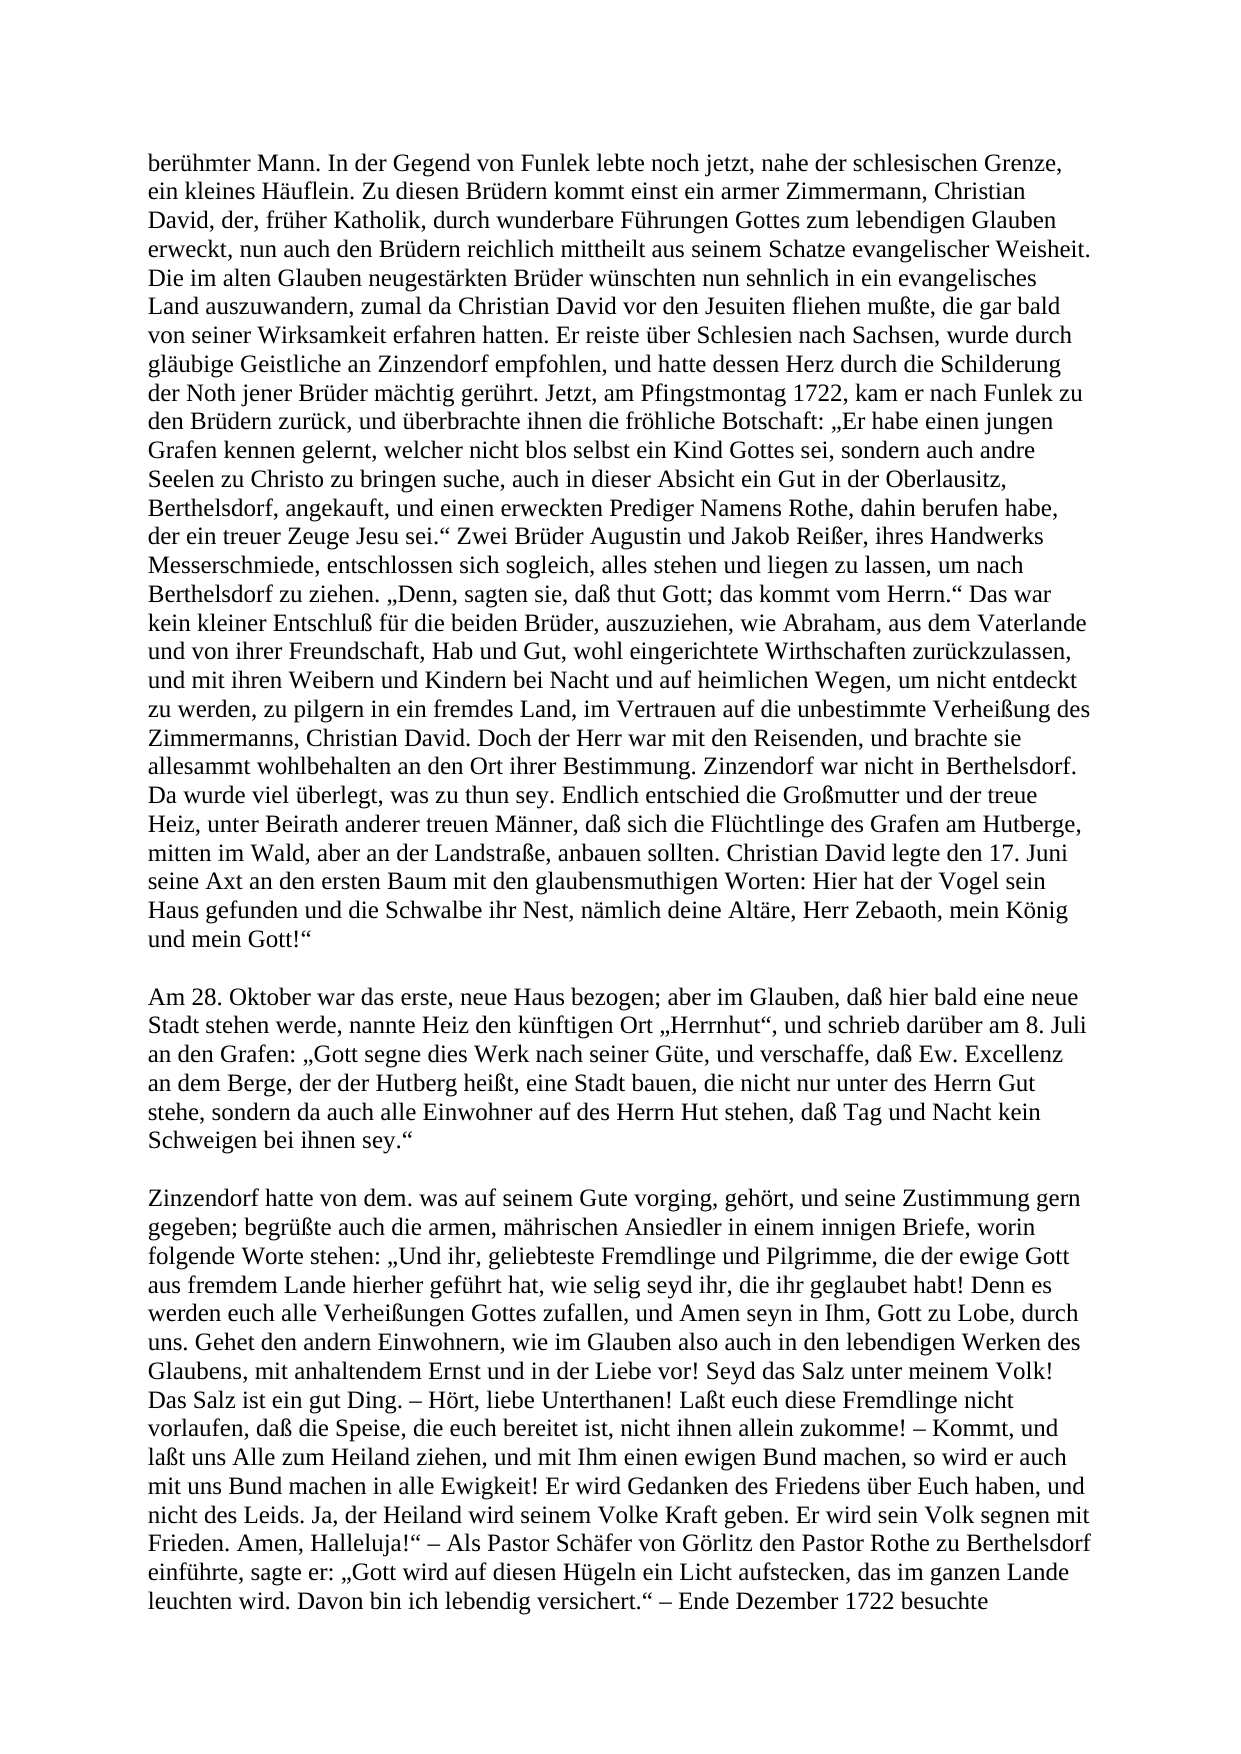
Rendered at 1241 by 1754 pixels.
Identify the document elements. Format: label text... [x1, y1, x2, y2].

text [148, 1183, 1093, 1615]
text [148, 148, 1093, 953]
text Am 28. Oktober war das erste, neue Haus bezogen; aber im Glauben, daß hier bald eine neue Stadt stehen werde, nannte Heiz den künftigen Ort „Herrnhut“, und schrieb darüber am 8. Juli an den Grafen: „Gott segne dies Werk nach seiner Güte, und verschaffe, daß Ew. Excellenz an dem Berge, der der Hutberg heißt, eine Stadt bauen, die nicht nur unter des Herrn Gut stehe, sondern da auch alle Einwohner auf des Herrn Hut stehen, daß Tag und Nacht kein Schweigen bei ihnen sey.“ [148, 982, 1093, 1154]
